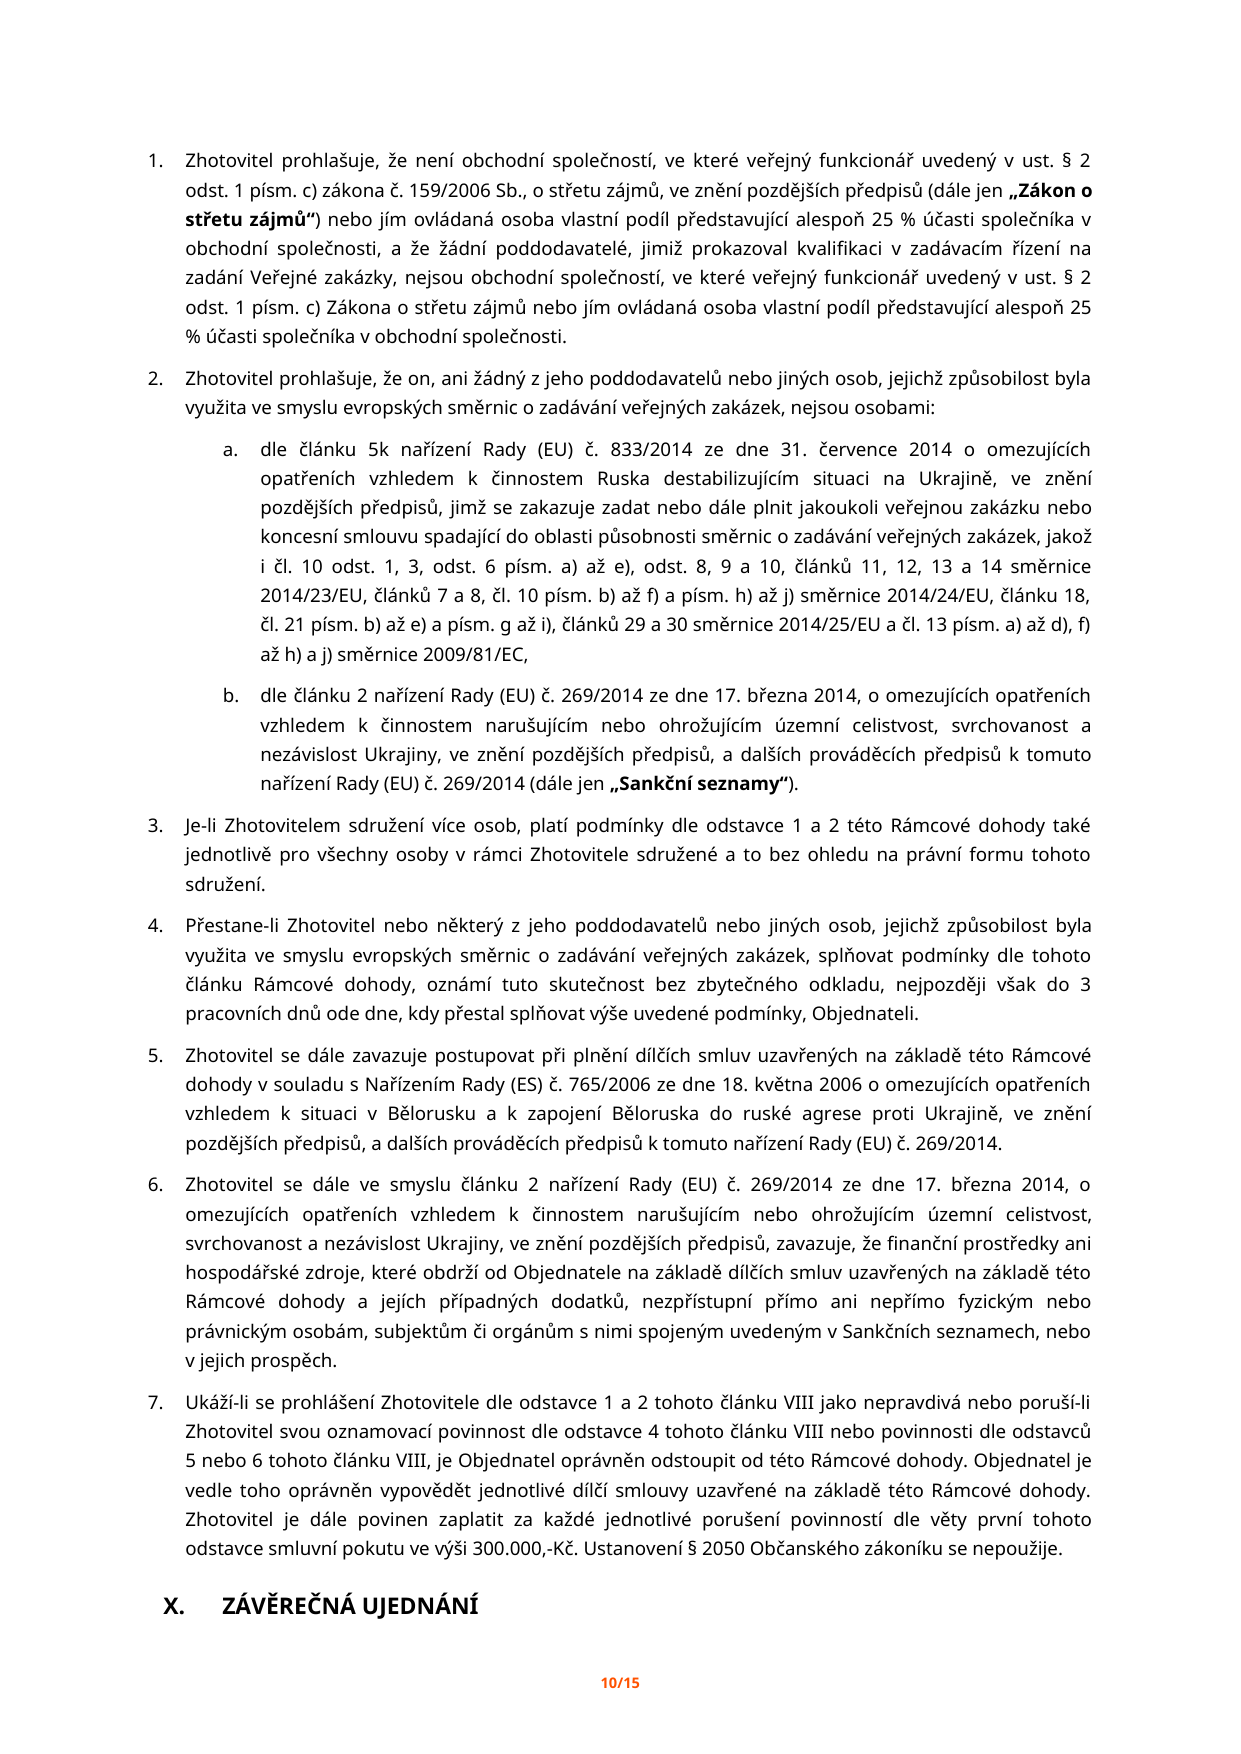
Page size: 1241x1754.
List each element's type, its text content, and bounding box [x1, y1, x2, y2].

list Je-li Zhotovitelem sdružení více osob, platí podmínky dle odstavce 1 a 2 této Rámcové dohody také jednotlivě pro všechny osoby v rámci Zhotovitele sdružené a to bez ohledu na právní formu tohoto sdružení. [148, 812, 1093, 896]
list Zhotovitel se dále zavazuje postupovat při plnění dílčích smluv uzavřených na základě této Rámcové dohody v souladu s Nařízením Rady (ES) č. 765/2006 ze dne 18. května 2006 o omezujících opatřeních vzhledem k situaci v Bělorusku a k zapojení Běloruska do ruské agrese proti Ukrajině, ve znění pozdějších předpisů, a dalších prováděcích předpisů k tomuto nařízení Rady (EU) č. 269/2014. [148, 1042, 1093, 1156]
list Zhotovitel prohlašuje, že není obchodní společností, ve které veřejný funkcionář uvedený v ust. § 2 odst. 1 písm. c) zákona č. 159/2006 Sb., o střetu zájmů, ve znění pozdějších předpisů (dále jen „Zákon o střetu zájmů“) nebo jím ovládaná osoba vlastní podíl představující alespoň 25 % účasti společníka v obchodní společnosti, a že žádní poddodavatelé, jimiž prokazoval kvalifikaci v zadávacím řízení na zadání Veřejné zakázky, nejsou obchodní společností, ve které veřejný funkcionář uvedený v ust. § 2 odst. 1 písm. c) Zákona o střetu zájmů nebo jím ovládaná osoba vlastní podíl představující alespoň 25 % účasti společníka v obchodní společnosti. [148, 148, 1093, 349]
list Zhotovitel se dále ve smyslu článku 2 nařízení Rady (EU) č. 269/2014 ze dne 17. března 2014, o omezujících opatřeních vzhledem k činnostem narušujícím nebo ohrožujícím územní celistvost, svrchovanost a nezávislost Ukrajiny, ve znění pozdějších předpisů, zavazuje, že finanční prostředky ani hospodářské zdroje, které obdrží od Objednatele na základě dílčích smluv uzavřených na základě této Rámcové dohody a jejích případných dodatků, nezpřístupní přímo ani nepřímo fyzickým nebo právnickým osobám, subjektům či orgánům s nimi spojeným uvedeným v Sankčních seznamech, nebo v jejich prospěch. [148, 1172, 1093, 1373]
list dle článku 2 nařízení Rady (EU) č. 269/2014 ze dne 17. března 2014, o omezujících opatřeních vzhledem k činnostem narušujícím nebo ohrožujícím územní celistvost, svrchovanost a nezávislost Ukrajiny, ve znění pozdějších předpisů, a dalších prováděcích předpisů k tomuto nařízení Rady (EU) č. 269/2014 (dále jen „Sankční seznamy“). [223, 683, 1093, 796]
list dle článku 5k nařízení Rady (EU) č. 833/2014 ze dne 31. července 2014 o omezujících opatřeních vzhledem k činnostem Ruska destabilizujícím situaci na Ukrajině, ve znění pozdějších předpisů, jimž se zakazuje zadat nebo dále plnit jakoukoli veřejnou zakázku nebo koncesní smlouvu spadající do oblasti působnosti směrnic o zadávání veřejných zakázek, jakož i čl. 10 odst. 1, 3, odst. 6 písm. a) až e), odst. 8, 9 a 10, článků 11, 12, 13 a 14 směrnice 2014/23/EU, článků 7 a 8, čl. 10 písm. b) až f) a písm. h) až j) směrnice 2014/24/EU, článku 18, čl. 21 písm. b) až e) a písm. g až i), článků 29 a 30 směrnice 2014/25/EU a čl. 13 písm. a) až d), f) až h) a j) směrnice 2009/81/EC, [223, 436, 1093, 666]
list ZÁVĚREČNÁ UJEDNÁNÍ [185, 1590, 1093, 1621]
list Zhotovitel prohlašuje, že on, ani žádný z jeho poddodavatelů nebo jiných osob, jejichž způsobilost byla využita ve smyslu evropských směrnic o zadávání veřejných zakázek, nejsou osobami: [148, 365, 1093, 420]
list Přestane-li Zhotovitel nebo některý z jeho poddodavatelů nebo jiných osob, jejichž způsobilost byla využita ve smyslu evropských směrnic o zadávání veřejných zakázek, splňovat podmínky dle tohoto článku Rámcové dohody, oznámí tuto skutečnost bez zbytečného odkladu, nejpozději však do 3 pracovních dnů ode dne, kdy přestal splňovat výše uvedené podmínky, Objednateli. [148, 913, 1093, 1026]
list Ukáží-li se prohlášení Zhotovitele dle odstavce 1 a 2 tohoto článku VIII jako nepravdivá nebo poruší-li Zhotovitel svou oznamovací povinnost dle odstavce 4 tohoto článku VIII nebo povinnosti dle odstavců 5 nebo 6 tohoto článku VIII, je Objednatel oprávněn odstoupit od této Rámcové dohody. Objednatel je vedle toho oprávněn vypovědět jednotlivé dílčí smlouvy uzavřené na základě této Rámcové dohody. Zhotovitel je dále povinen zaplatit za každé jednotlivé porušení povinností dle věty první tohoto odstavce smluvní pokutu ve výši 300.000,-Kč. Ustanovení § 2050 Občanského zákoníku se nepoužije. [148, 1389, 1093, 1561]
